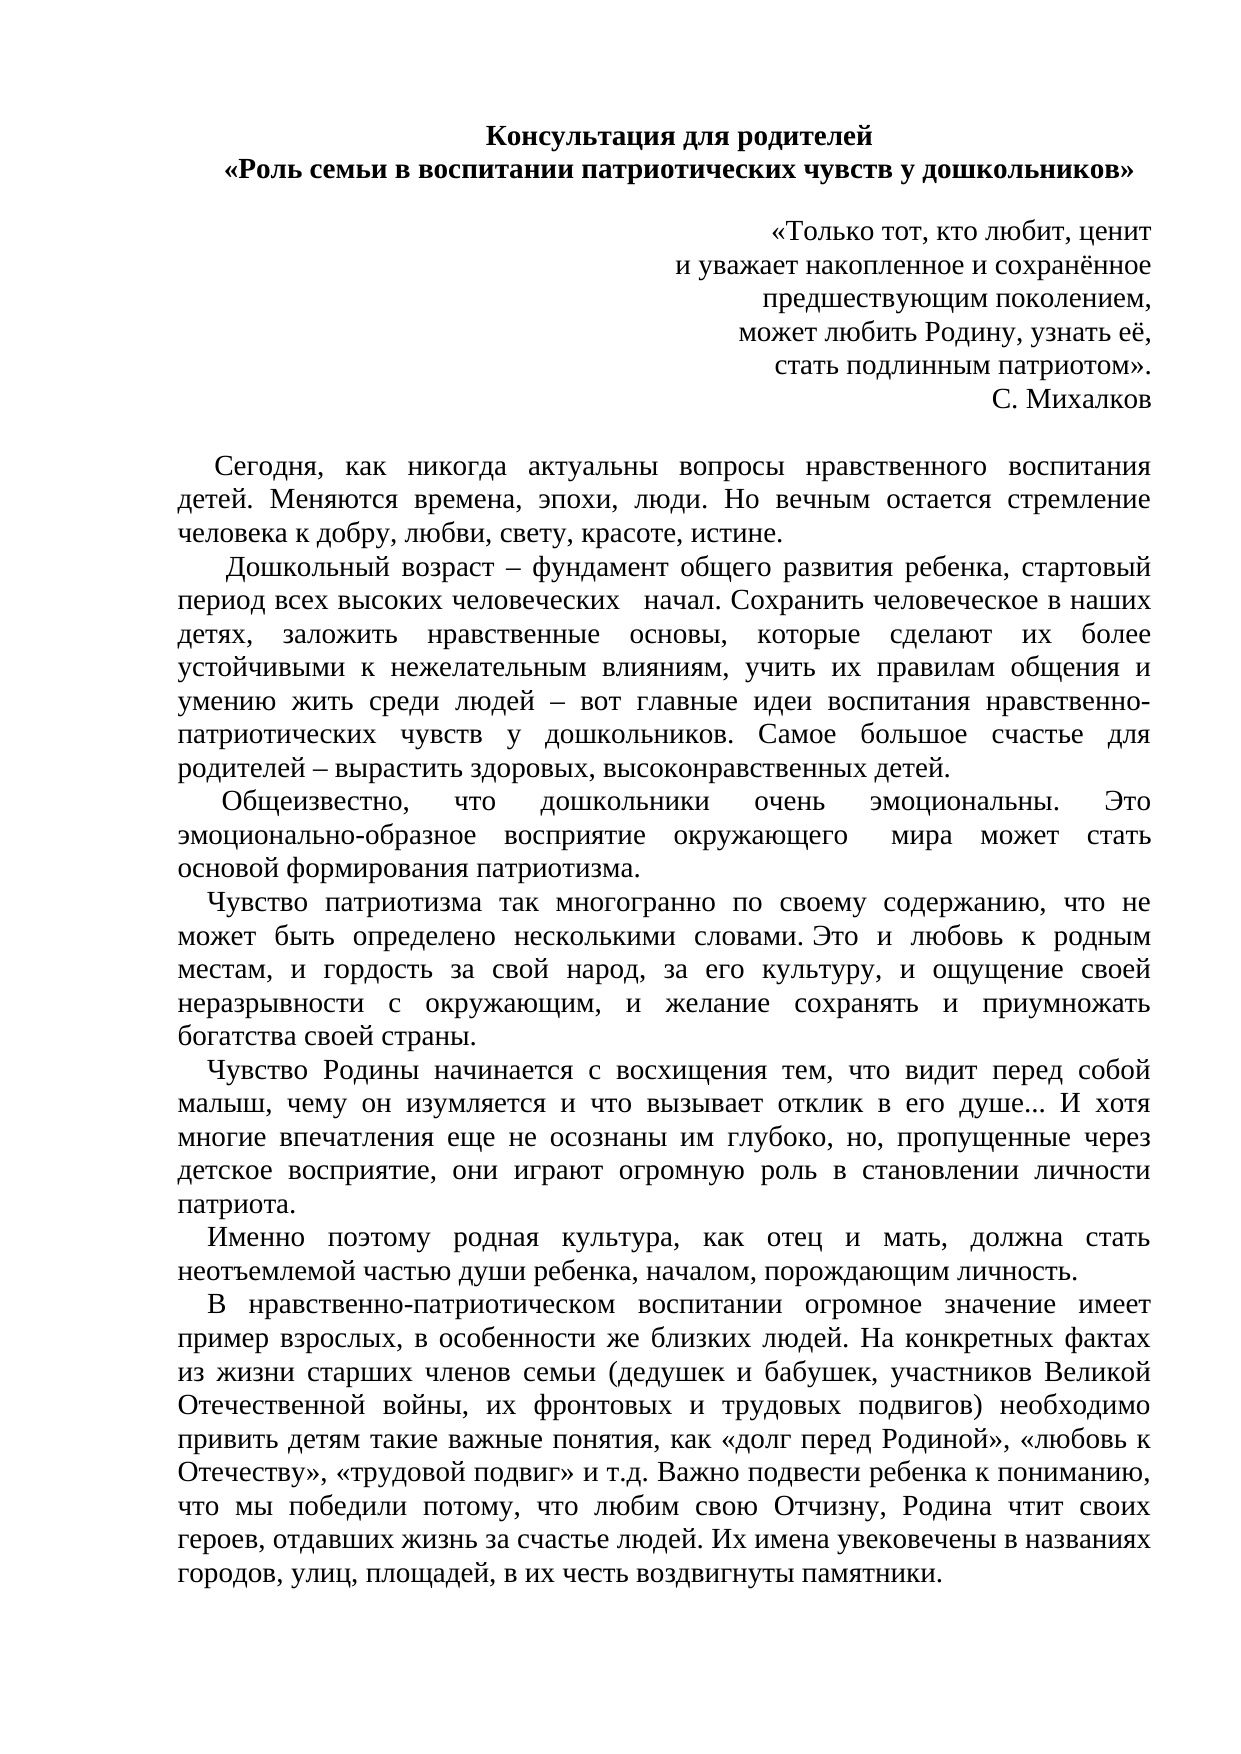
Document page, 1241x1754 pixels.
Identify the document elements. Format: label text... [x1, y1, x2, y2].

text Чувство Родины начинается с восхищения тем, что видит перед собой малыш, чему он изумляется и что вызывает отклик в его душе... И хотя многие впечатления еще не осознаны им глубоко, но, пропущенные через детское восприятие, они играют огромную роль в становлении личности патриота. [177, 1052, 1152, 1219]
text Именно поэтому родная культура, как отец и мать, должна стать неотъемлемой частью души ребенка, началом, порождающим личность. [177, 1219, 1152, 1287]
text «Только тот, кто любит, ценит [177, 213, 1152, 247]
text Общеизвестно, что дошкольники очень эмоциональны. Это эмоционально-образное восприятие окружающего мира может стать основой формирования патриотизма. [177, 783, 1152, 884]
text Дошкольный возраст – фундамент общего развития ребенка, стартовый период всех высоких человеческих начал. Сохранить человеческое в наших детях, заложить нравственные основы, которые сделают их более устойчивыми к нежелательным влияниям, учить их правилам общения и умению жить среди людей – вот главные идеи воспитания нравственно-патриотических чувств у дошкольников. Самое большое счастье для родителей – вырастить здоровых, высоконравственных детей. [177, 549, 1152, 783]
text С. Михалков [177, 381, 1152, 414]
text Сегодня, как никогда актуальны вопросы нравственного воспитания детей. Меняются времена, эпохи, люди. Но вечным остается стремление человека к добру, любви, свету, красоте, истине. [177, 448, 1152, 549]
text может любить Родину, узнать её, [177, 314, 1152, 347]
text Консультация для родителей [177, 118, 1152, 152]
text В нравственно-патриотическом воспитании огромное значение имеет пример взрослых, в особенности же близких людей. На конкретных фактах из жизни старших членов семьи (дедушек и бабушек, участников Великой Отечественной войны, их фронтовых и трудовых подвигов) необходимо привить детям такие важные понятия, как «долг перед Родиной», «любовь к Отечеству», «трудовой подвиг» и т.д. Важно подвести ребенка к пониманию, что мы победили потому, что любим свою Отчизну, Родина чтит своих героев, отдавших жизнь за счастье людей. Их имена увековечены в названиях городов, улиц, площадей, в их честь воздвигнуты памятники. [177, 1287, 1152, 1588]
text «Роль семьи в воспитании патриотических чувств у дошкольников» [177, 152, 1152, 185]
text Чувство патриотизма так многогранно по своему содержанию, что не может быть определено несколькими словами. Это и любовь к родным местам, и гордость за свой народ, за его культуру, и ощущение своей неразрывности с окружающим, и желание сохранять и приумножать богатства своей страны. [177, 884, 1152, 1052]
text предшествующим поколением, [177, 280, 1152, 314]
text и уважает накопленное и сохранённое [177, 247, 1152, 280]
text стать подлинным патриотом». [177, 347, 1152, 381]
